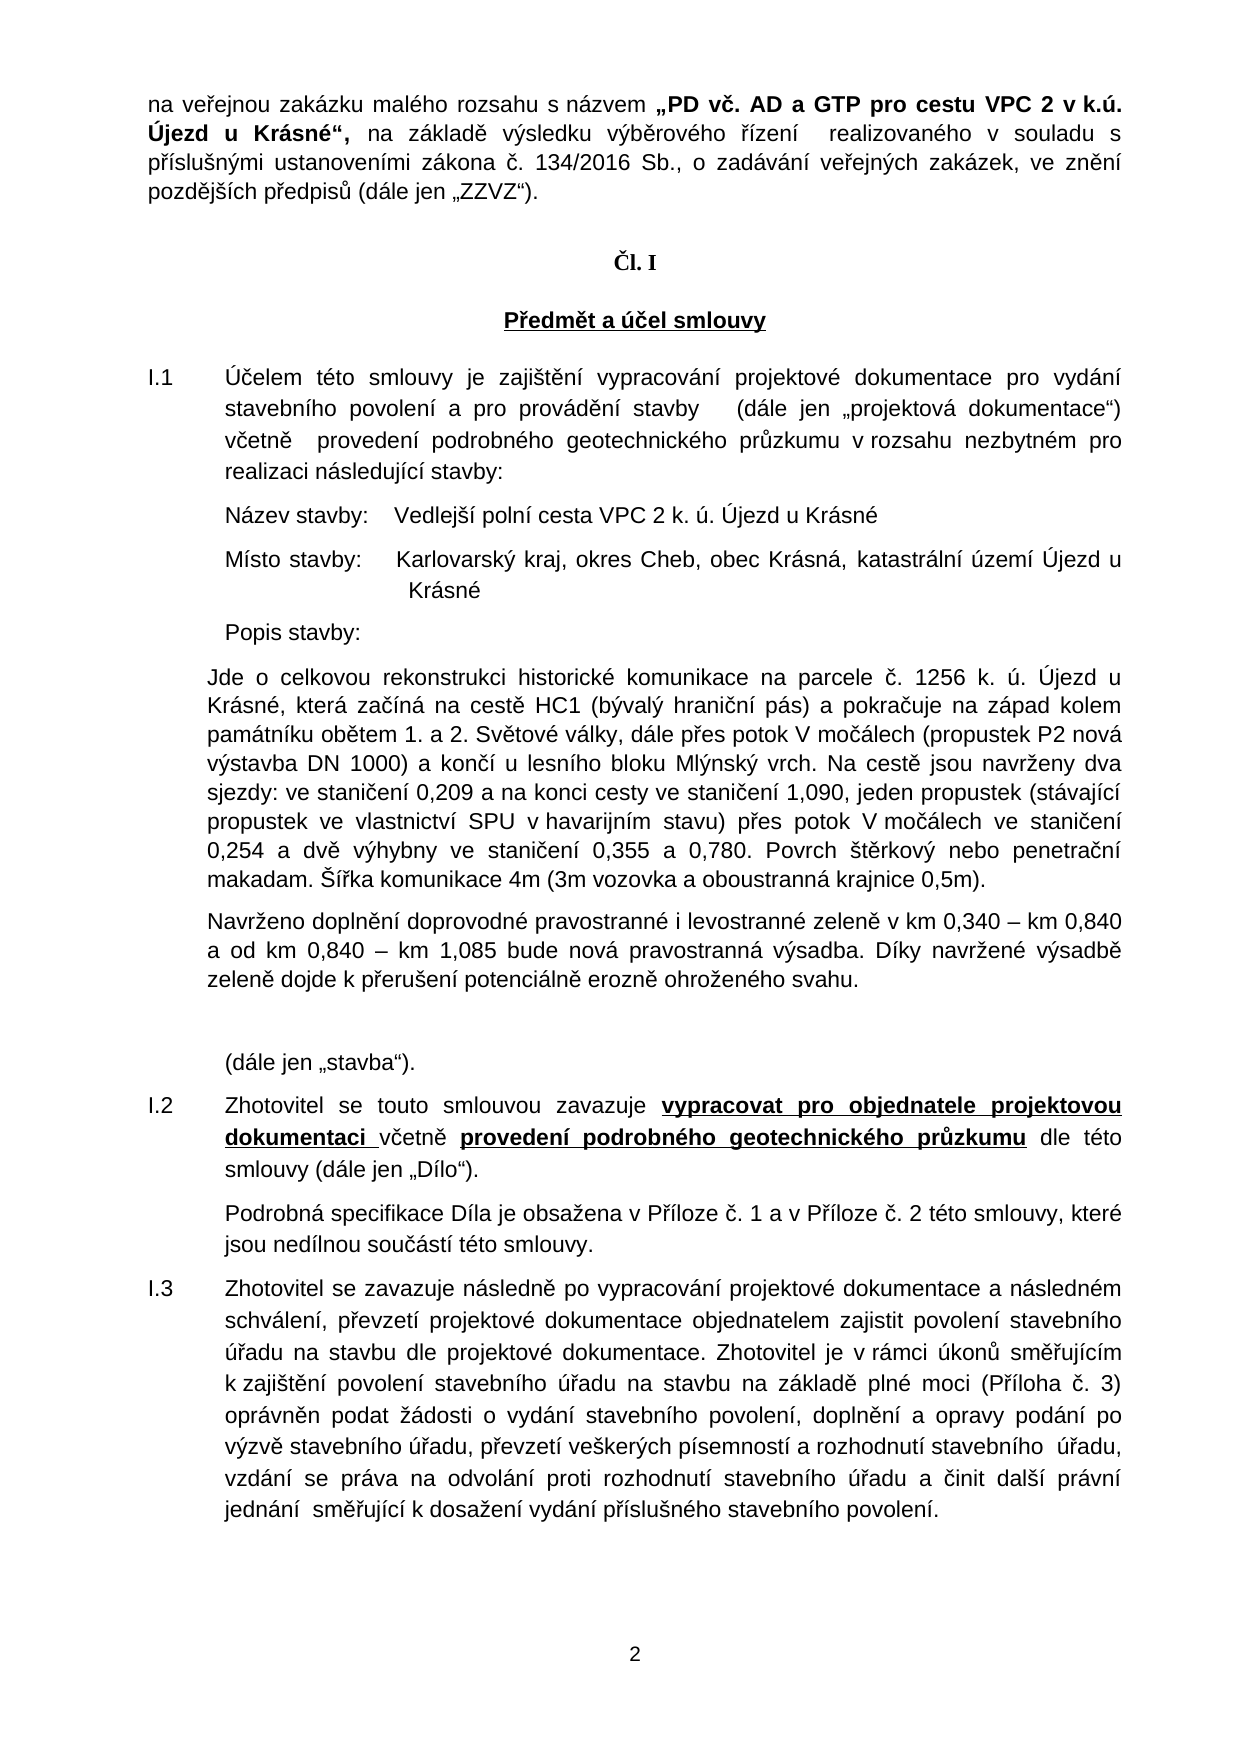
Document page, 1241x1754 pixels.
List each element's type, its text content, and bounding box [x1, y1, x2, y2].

list Jde o celkovou rekonstrukci historické komunikace na parcele č. 1256 k. ú. Újezd u Krásné, která začíná na cestě HC1 (bývalý hraniční pás) a pokračuje na západ kolem památníku obětem 1. a 2. Světové války, dále přes potok V močálech (propustek P2 nová výstavba DN 1000) a končí u lesního bloku Mlýnský vrch. Na cestě jsou navrženy dva sjezdy: ve staničení 0,209 a na konci cesty ve staničení 1,090, jeden propustek (stávající propustek ve vlastnictví SPU v havarijním stavu) přes potok V močálech ve staničení 0,254 a dvě výhybny ve staničení 0,355 a 0,780. Povrch štěrkový nebo penetrační makadam. Šířka komunikace 4m (3m vozovka a oboustranná krajnice 0,5m). [207, 663, 1122, 892]
list Zhotovitel se zavazuje následně po vypracování projektové dokumentace a následném schválení, převzetí projektové dokumentace objednatelem zajistit povolení stavebního úřadu na stavbu dle projektové dokumentace. Zhotovitel je v rámci úkonů směřujícím k zajištění povolení stavebního úřadu na stavbu na základě plné moci (Příloha č. 3) oprávněn podat žádosti o vydání stavebního povolení, doplnění a opravy podání po výzvě stavebního úřadu, převzetí veškerých písemností a rozhodnutí stavebního úřadu, vzdání se práva na odvolání proti rozhodnutí stavebního úřadu a činit další právní jednání směřující k dosažení vydání příslušného stavebního povolení. [148, 1275, 1122, 1523]
list Podrobná specifikace Díla je obsažena v Příloze č. 1 a v Příloze č. 2 této smlouvy, které jsou nedílnou součástí této smlouvy. [224, 1200, 1122, 1258]
list Účelem této smlouvy je zajištění vypracování projektové dokumentace pro vydání stavebního povolení a pro provádění stavby (dále jen „projektová dokumentace“) včetně provedení podrobného geotechnického průzkumu v rozsahu nezbytném pro realizaci následující stavby: [148, 364, 1122, 485]
list Navrženo doplnění doprovodné pravostranné i levostranné zeleně v km 0,340 – km 0,840 a od km 0,840 – km 1,085 bude nová pravostranná výsadba. Díky navržené výsadbě zeleně dojde k přerušení potenciálně erozně ohroženého svahu. [207, 908, 1122, 992]
list Místo stavby: Karlovarský kraj, okres Cheb, obec Krásná, katastrální území Újezd u Krásné [224, 546, 1122, 603]
list Název stavby: Vedlejší polní cesta VPC 2 k. ú. Újezd u Krásné [224, 502, 1122, 529]
list Popis stavby: [224, 619, 1122, 646]
list (dále jen „stavba“). [224, 1048, 1122, 1075]
text Čl. I [148, 218, 1122, 276]
list Zhotovitel se touto smlouvou zavazuje vypracovat pro objednatele projektovou dokumentaci včetně provedení podrobného geotechnického průzkumu dle této smlouvy (dále jen „Dílo“). [148, 1092, 1122, 1182]
text na veřejnou zakázku malého rozsahu s názvem „PD vč. AD a GTP pro cestu VPC 2 v k.ú. Újezd u Krásné“, na základě výsledku výběrového řízení realizovaného v souladu s příslušnými ustanoveními zákona č. 134/2016 Sb., o zadávání veřejných zakázek, ve znění pozdějších předpisů (dále jen „ZZVZ“). [148, 89, 1122, 205]
text Předmět a účel smlouvy [148, 305, 1122, 334]
